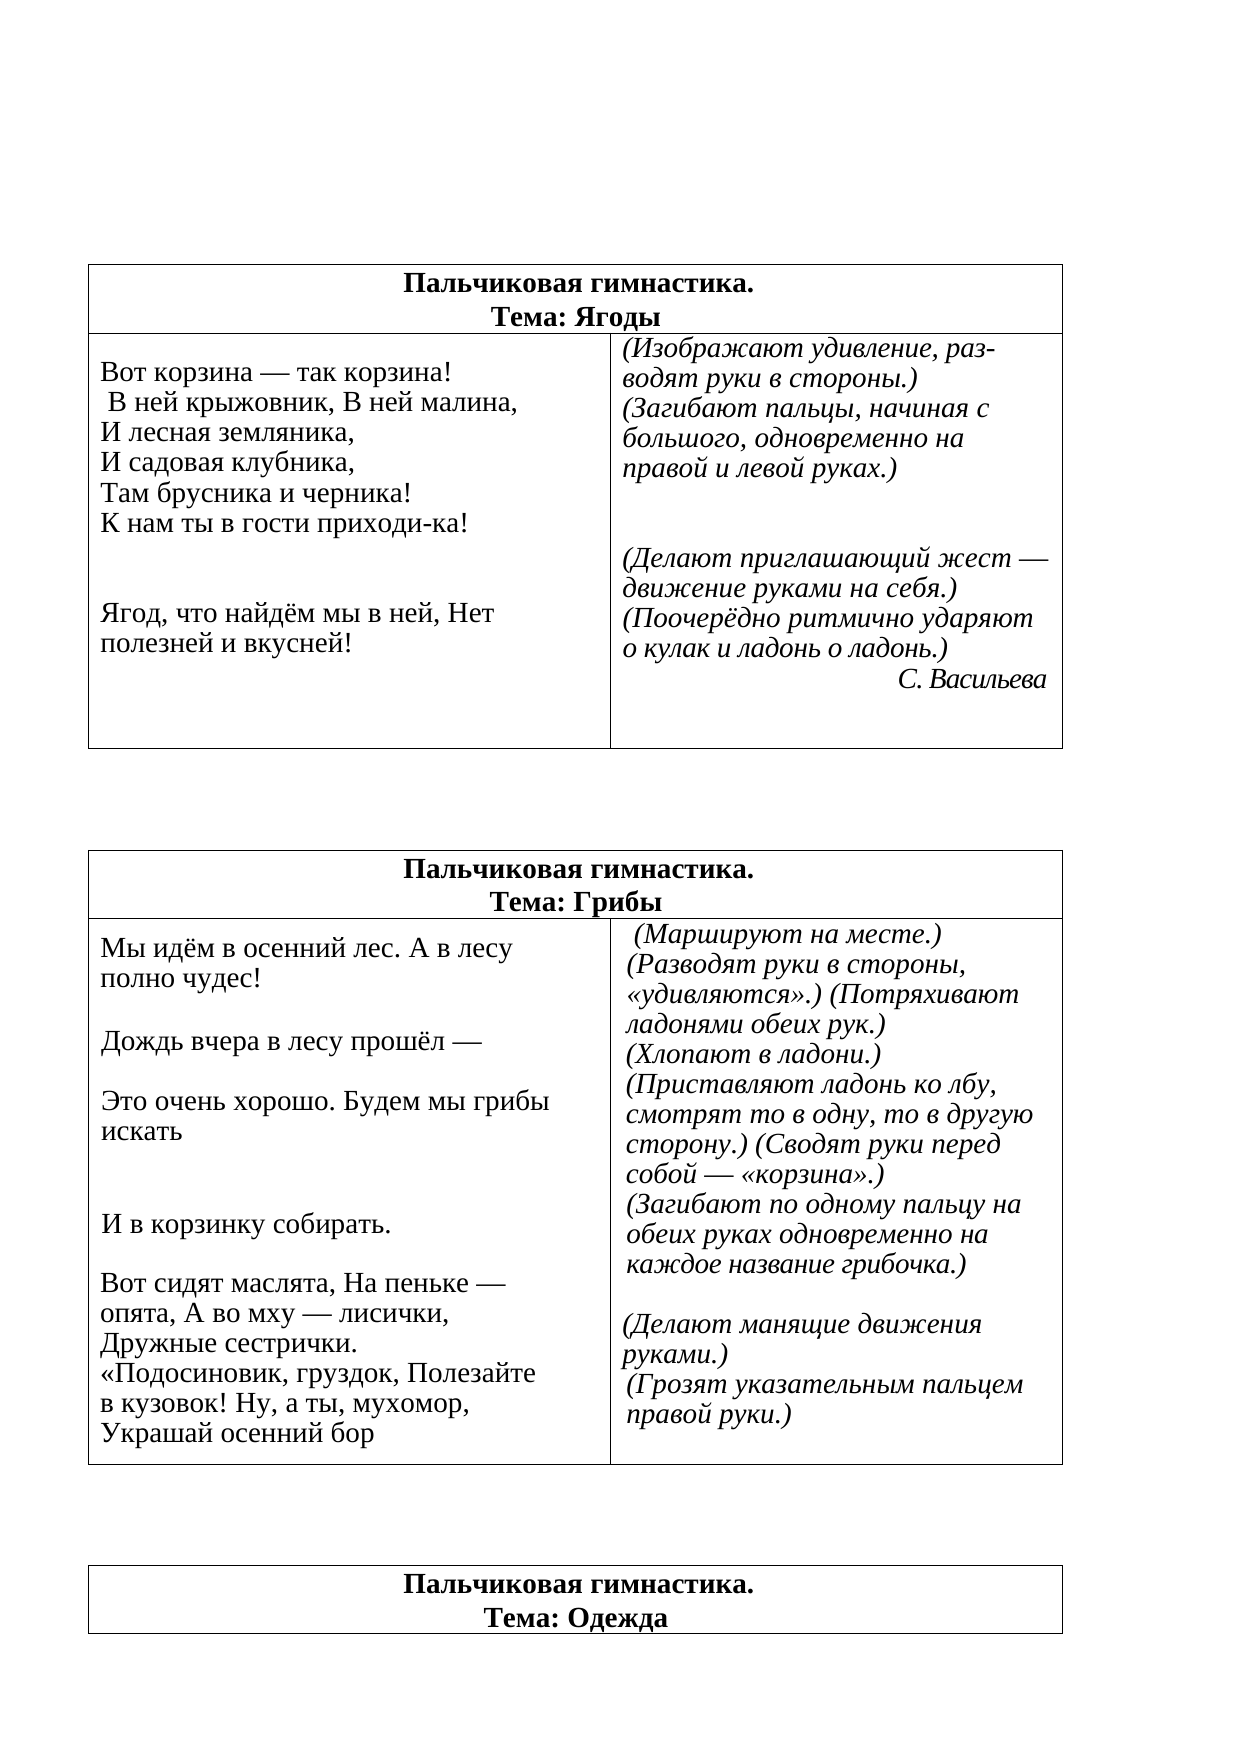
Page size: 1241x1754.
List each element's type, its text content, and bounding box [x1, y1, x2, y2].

table_header Пальчиковая гимнастика. Тема: Ягоды [89, 265, 1062, 332]
table_header Пальчиковая гимнастика. Тема: Грибы [89, 851, 1062, 918]
table_cell (Маршируют на месте.) (Разводят руки в стороны, «удивляются».) (Потряхивают ладонями обеих рук.) (Хлопают в ладони.) (Приставляют ладонь ко лбу, смотрят то в одну, то в другую сторону.) (Сводят руки перед собой — «корзина».) (Загибают по одному пальцу на обеих руках одновременно на каждое название грибочка.) (Делают манящие движения руками.) (Грозят указательным пальцем правой руки.) [611, 919, 1062, 1463]
table_header Пальчиковая гимнастика. Тема: Одежда [89, 1566, 1062, 1633]
table_cell Мы идём в осенний лес. А в лесу полно чудес! Дождь вчера в лесу прошёл — Это очень хорошо. Будем мы грибы искать И в корзинку собирать. Вот сидят маслята, На пеньке — опята, А во мху — лисички, Дружные сестрички. «Подосиновик, груздок, Полезайте в кузовок! Ну, а ты, мухомор, Украшай осенний бор [89, 919, 610, 1463]
table_cell Вот корзина — так корзина! В ней крыжовник, В ней малина, И лесная земляника, И садовая клубника, Там брусника и черника! К нам ты в гости приходи-ка! Ягод, что найдём мы в ней, Нет полезней и вкусней! [89, 334, 610, 748]
table_cell (Изображают удивление, раз- водят руки в стороны.) (Загибают пальцы, начиная с большого, одновременно на правой и левой руках.) (Делают приглашающий жест — движение руками на себя.) (Поочерёдно ритмично ударяют о кулак и ладонь о ладонь.) С. Васильева [611, 334, 1062, 748]
